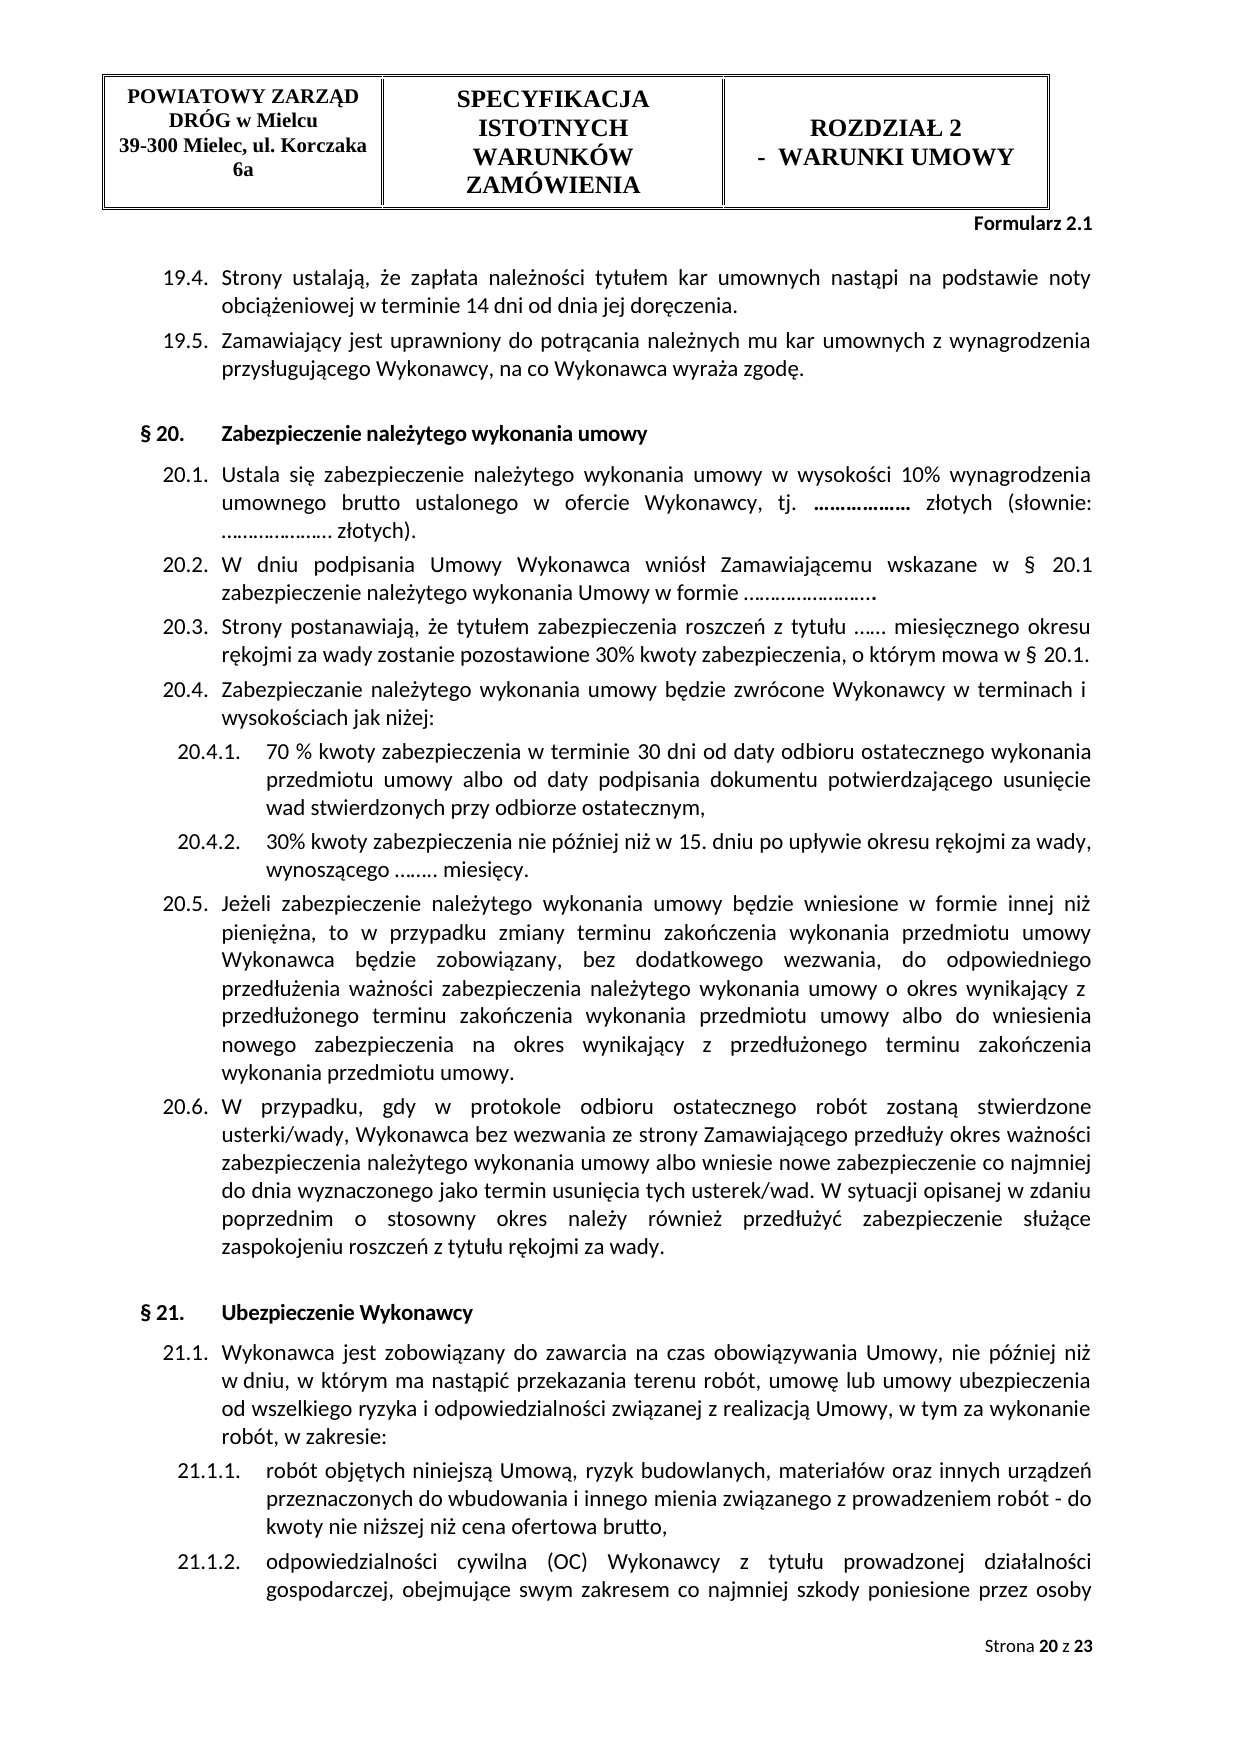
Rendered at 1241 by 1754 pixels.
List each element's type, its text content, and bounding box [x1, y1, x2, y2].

subtitle Ustala się zabezpieczenie należytego wykonania umowy w wysokości 10% wynagrodzenia umownego brutto ustalonego w ofercie Wykonawcy, tj. ……………… złotych (słownie: ………………… złotych). [162, 460, 1093, 544]
subtitle Ubezpieczenie Wykonawcy [162, 1298, 1093, 1326]
subtitle W przypadku, gdy w protokole odbioru ostatecznego robót zostaną stwierdzone usterki/wady, Wykonawca bez wezwania ze strony Zamawiającego przedłuży okres ważności zabezpieczenia należytego wykonania umowy albo wniesie nowe zabezpieczenie co najmniej do dnia wyznaczonego jako termin usunięcia tych usterek/wad. W sytuacji opisanej w zdaniu poprzednim o stosowny okres należy również przedłużyć zabezpieczenie służące zaspokojeniu roszczeń z tytułu rękojmi za wady. [162, 1092, 1093, 1260]
subtitle robót objętych niniejszą Umową, ryzyk budowlanych, materiałów oraz innych urządzeń przeznaczonych do wbudowania i innego mienia związanego z prowadzeniem robót - do kwoty nie niższej niż cena ofertowa brutto, [177, 1456, 1093, 1541]
subtitle 70 % kwoty zabezpieczenia w terminie 30 dni od daty odbioru ostatecznego wykonania przedmiotu umowy albo od daty podpisania dokumentu potwierdzającego usunięcie wad stwierdzonych przy odbiorze ostatecznym, [177, 737, 1093, 821]
subtitle Strony ustalają, że zapłata należności tytułem kar umownych nastąpi na podstawie noty obciążeniowej w terminie 14 dni od dnia jej doręczenia. [162, 263, 1093, 319]
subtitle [177, 1547, 1093, 1603]
subtitle 30% kwoty zabezpieczenia nie później niż w 15. dniu po upływie okresu rękojmi za wady, wynoszącego …….. miesięcy. [177, 827, 1093, 883]
subtitle Wykonawca jest zobowiązany do zawarcia na czas obowiązywania Umowy, nie później niż w dniu, w którym ma nastąpić przekazania terenu robót, umowę lub umowy ubezpieczenia od wszelkiego ryzyka i odpowiedzialności związanej z realizacją Umowy, w tym za wykonanie robót, w zakresie: [162, 1338, 1093, 1450]
subtitle Zabezpieczanie należytego wykonania umowy będzie zwrócone Wykonawcy w terminach i wysokościach jak niżej: [162, 675, 1093, 731]
subtitle W dniu podpisania Umowy Wykonawca wniósł Zamawiającemu wskazane w § 20.1 zabezpieczenie należytego wykonania Umowy w formie ……………………. [162, 550, 1093, 606]
subtitle Strony postanawiają, że tytułem zabezpieczenia roszczeń z tytułu …… miesięcznego okresu rękojmi za wady zostanie pozostawione 30% kwoty zabezpieczenia, o którym mowa w § 20.1. [162, 612, 1093, 668]
subtitle Zabezpieczenie należytego wykonania umowy [162, 419, 1093, 447]
subtitle Jeżeli zabezpieczenie należytego wykonania umowy będzie wniesione w formie innej niż pieniężna, to w przypadku zmiany terminu zakończenia wykonania przedmiotu umowy Wykonawca będzie zobowiązany, bez dodatkowego wezwania, do odpowiedniego przedłużenia ważności zabezpieczenia należytego wykonania umowy o okres wynikający z przedłużonego terminu zakończenia wykonania przedmiotu umowy albo do wniesienia nowego zabezpieczenia na okres wynikający z przedłużonego terminu zakończenia wykonania przedmiotu umowy. [162, 889, 1093, 1086]
subtitle Zamawiający jest uprawniony do potrącania należnych mu kar umownych z wynagrodzenia przysługującego Wykonawcy, na co Wykonawca wyraża zgodę. [162, 326, 1093, 382]
